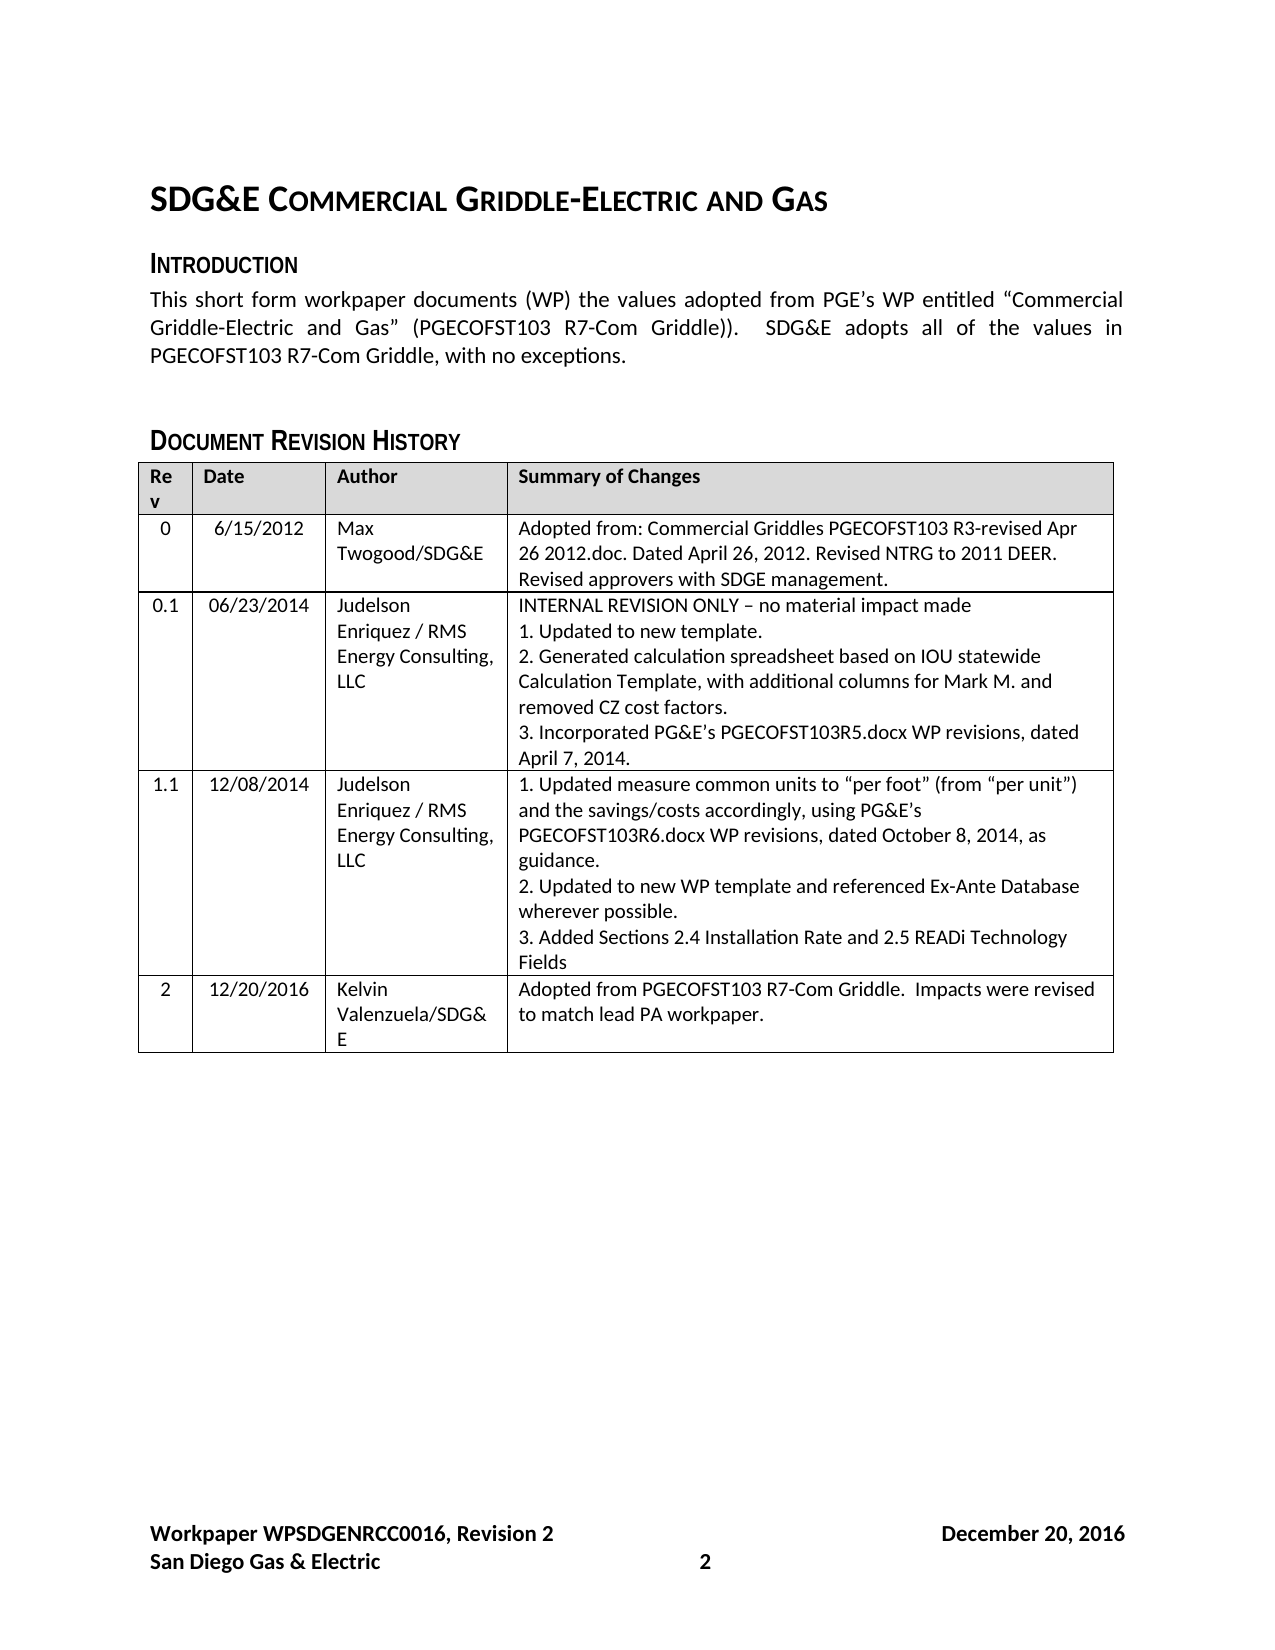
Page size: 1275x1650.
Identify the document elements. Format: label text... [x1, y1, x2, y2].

subtitle SDG&E Commercial Griddle-Electric and Gas [150, 175, 1125, 221]
table_cell 0 [139, 515, 192, 591]
table_cell 06/23/2014 [193, 593, 325, 770]
table_cell Max Twogood/SDG&E [326, 515, 507, 591]
subtitle Introduction [150, 246, 1125, 279]
table_cell 12/20/2016 [193, 976, 325, 1052]
table_cell Judelson Enriquez / RMS Energy Consulting, LLC [326, 593, 507, 770]
table_cell INTERNAL REVISION ONLY – no material impact made 1. Updated to new template. 2. Generated calculation spreadsheet based on IOU statewide Calculation Template, with additional columns for Mark M. and removed CZ cost factors. 3. Incorporated PG&E’s PGECOFST103R5.docx WP revisions, dated April 7, 2014. [508, 593, 1113, 770]
table_cell Adopted from PGECOFST103 R7-Com Griddle. Impacts were revised to match lead PA workpaper. [508, 976, 1113, 1052]
table_header Summary of Changes [508, 463, 1113, 514]
table_cell 0.1 [139, 593, 192, 770]
table_cell Adopted from: Commercial Griddles PGECOFST103 R3-revised Apr 26 2012.doc. Dated April 26, 2012. Revised NTRG to 2011 DEER. Revised approvers with SDGE management. [508, 515, 1113, 591]
table_cell 6/15/2012 [193, 515, 325, 591]
table_cell Kelvin Valenzuela/SDG&E [326, 976, 507, 1052]
table_cell Judelson Enriquez / RMS Energy Consulting, LLC [326, 771, 507, 975]
table_header Date [193, 463, 325, 514]
table_header Author [326, 463, 507, 514]
text This short form workpaper documents (WP) the values adopted from PGE’s WP entitled “Commercial Griddle-Electric and Gas” (PGECOFST103 R7-Com Griddle)). SDG&E adopts all of the values in PGECOFST103 R7-Com Griddle, with no exceptions. [150, 286, 1125, 369]
table_header Rev [139, 463, 192, 514]
table_cell 1. Updated measure common units to “per foot” (from “per unit”) and the savings/costs accordingly, using PG&E’s PGECOFST103R6.docx WP revisions, dated October 8, 2014, as guidance. 2. Updated to new WP template and referenced Ex-Ante Database wherever possible. 3. Added Sections 2.4 Installation Rate and 2.5 READi Technology Fields [508, 771, 1113, 975]
table_cell 12/08/2014 [193, 771, 325, 975]
subtitle Document Revision History [150, 423, 1125, 456]
table_cell 2 [139, 976, 192, 1052]
table_cell 1.1 [139, 771, 192, 975]
